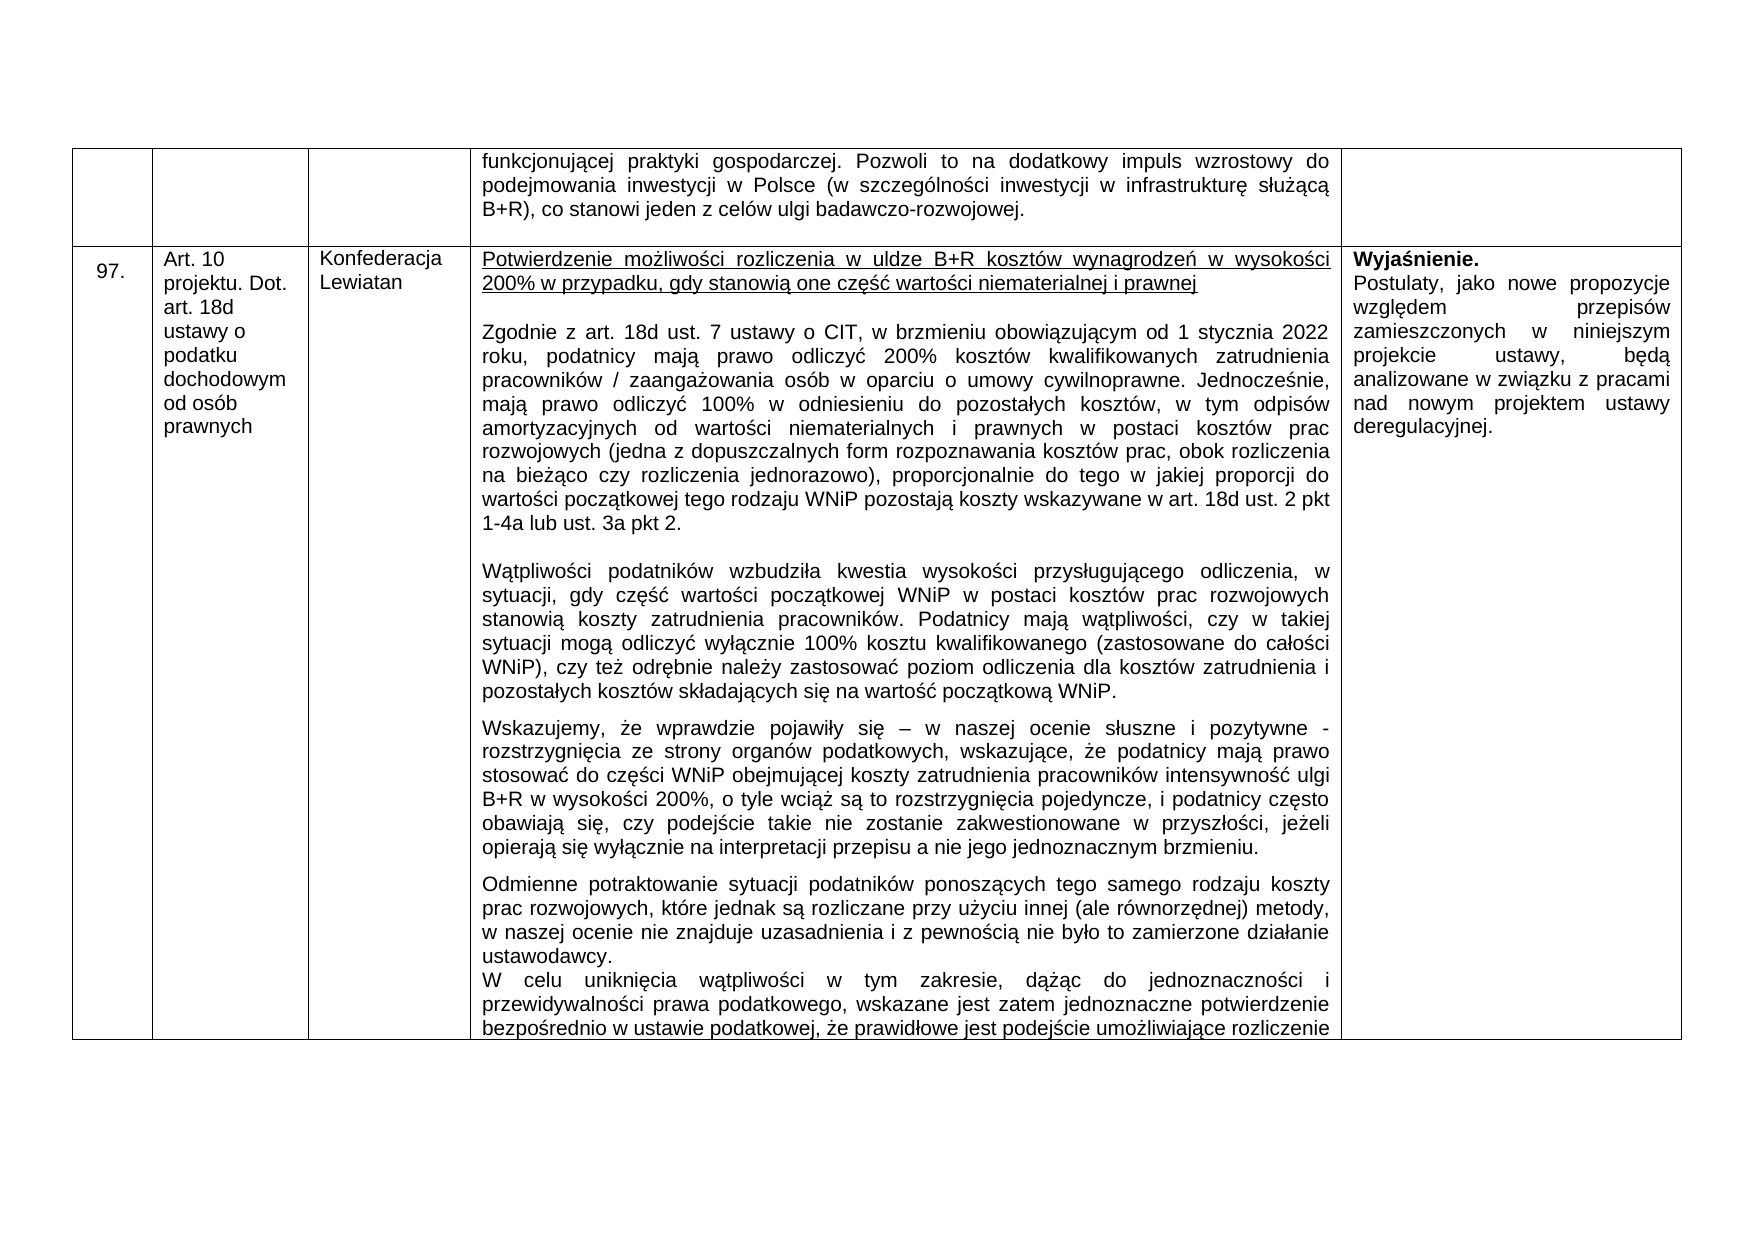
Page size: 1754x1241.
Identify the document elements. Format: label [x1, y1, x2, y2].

table_cell [73, 149, 152, 246]
table_cell [309, 149, 470, 246]
table_cell [153, 247, 308, 1039]
table_cell [309, 247, 470, 1039]
table_cell [471, 247, 1341, 1039]
table_cell [1342, 247, 1681, 1039]
table_cell [1342, 149, 1681, 246]
table_cell [153, 149, 308, 246]
table_cell [471, 149, 1341, 246]
table_cell [73, 247, 152, 1039]
